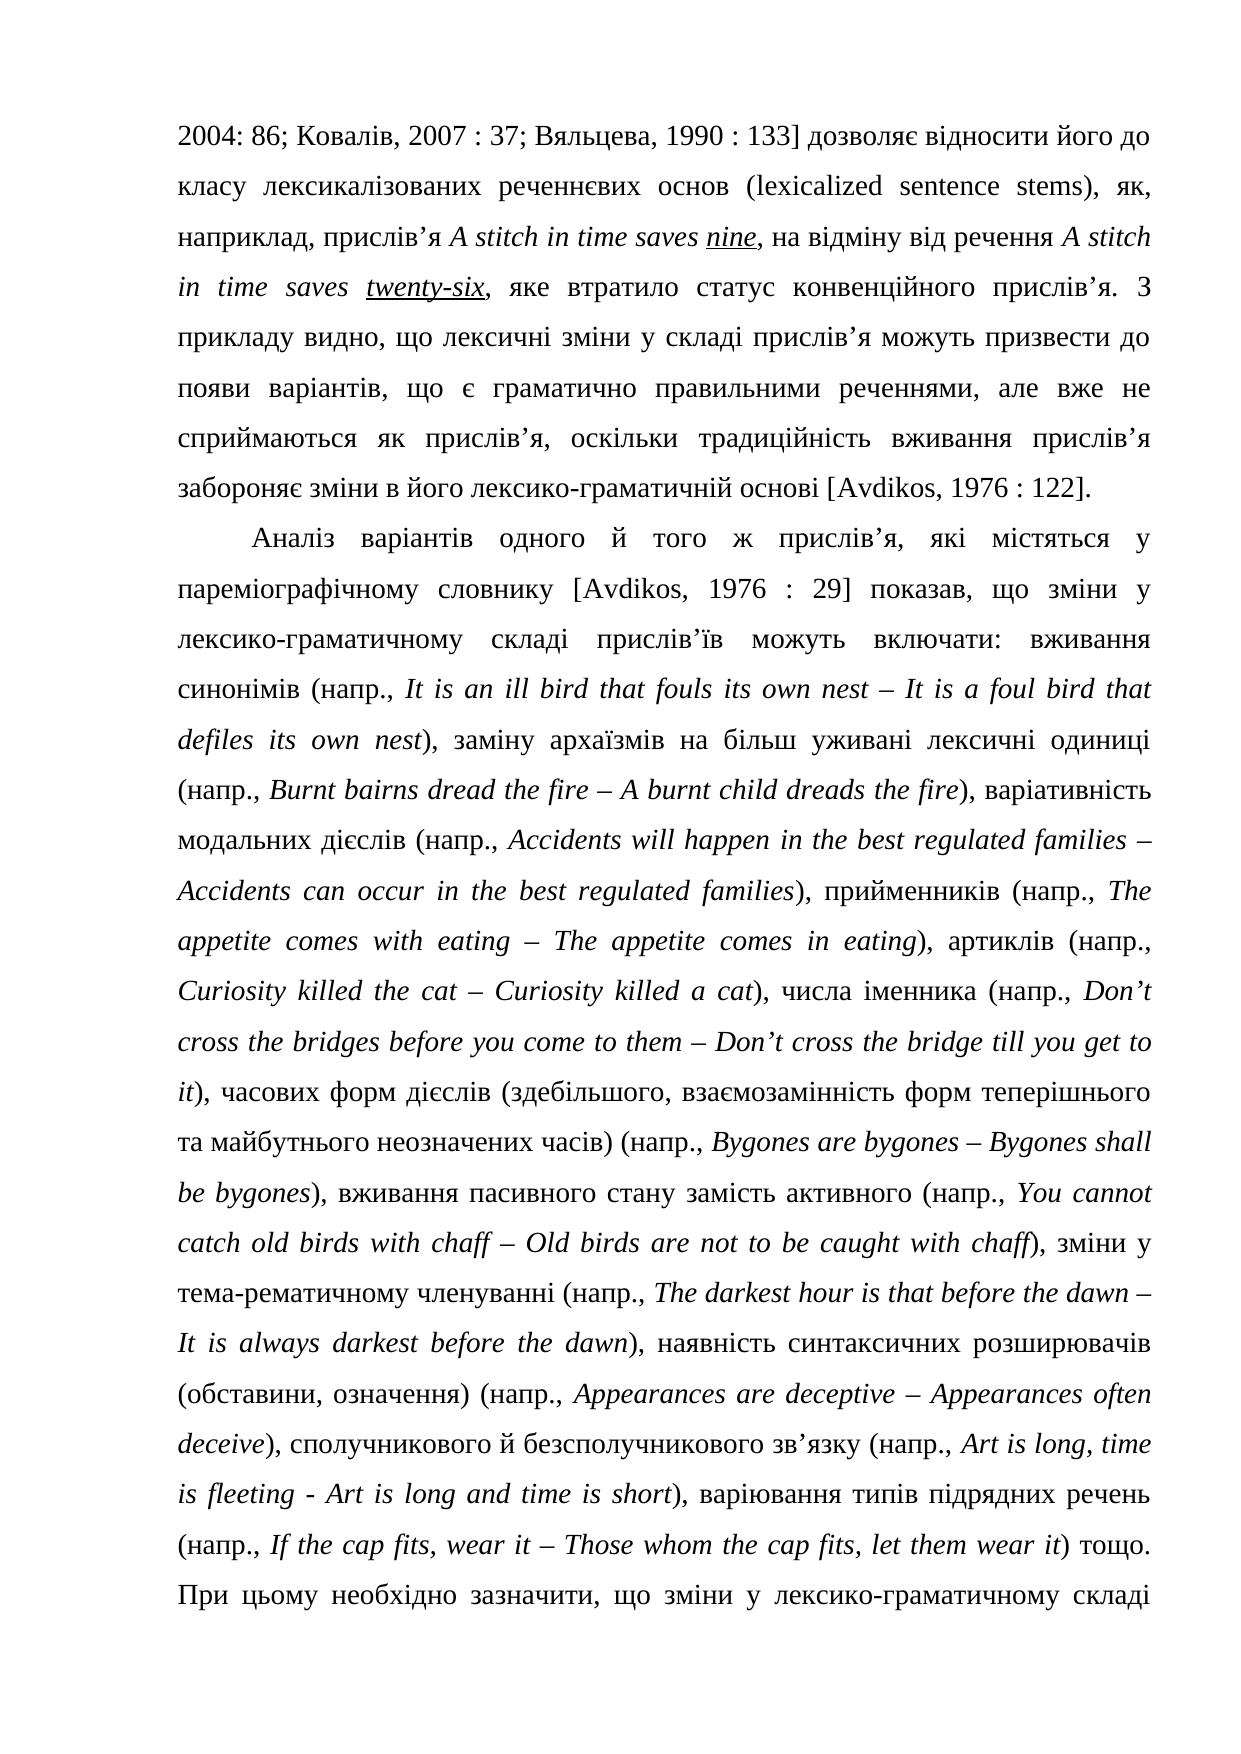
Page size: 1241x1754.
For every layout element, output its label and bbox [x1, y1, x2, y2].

text [177, 118, 1152, 504]
text [177, 521, 1152, 1611]
